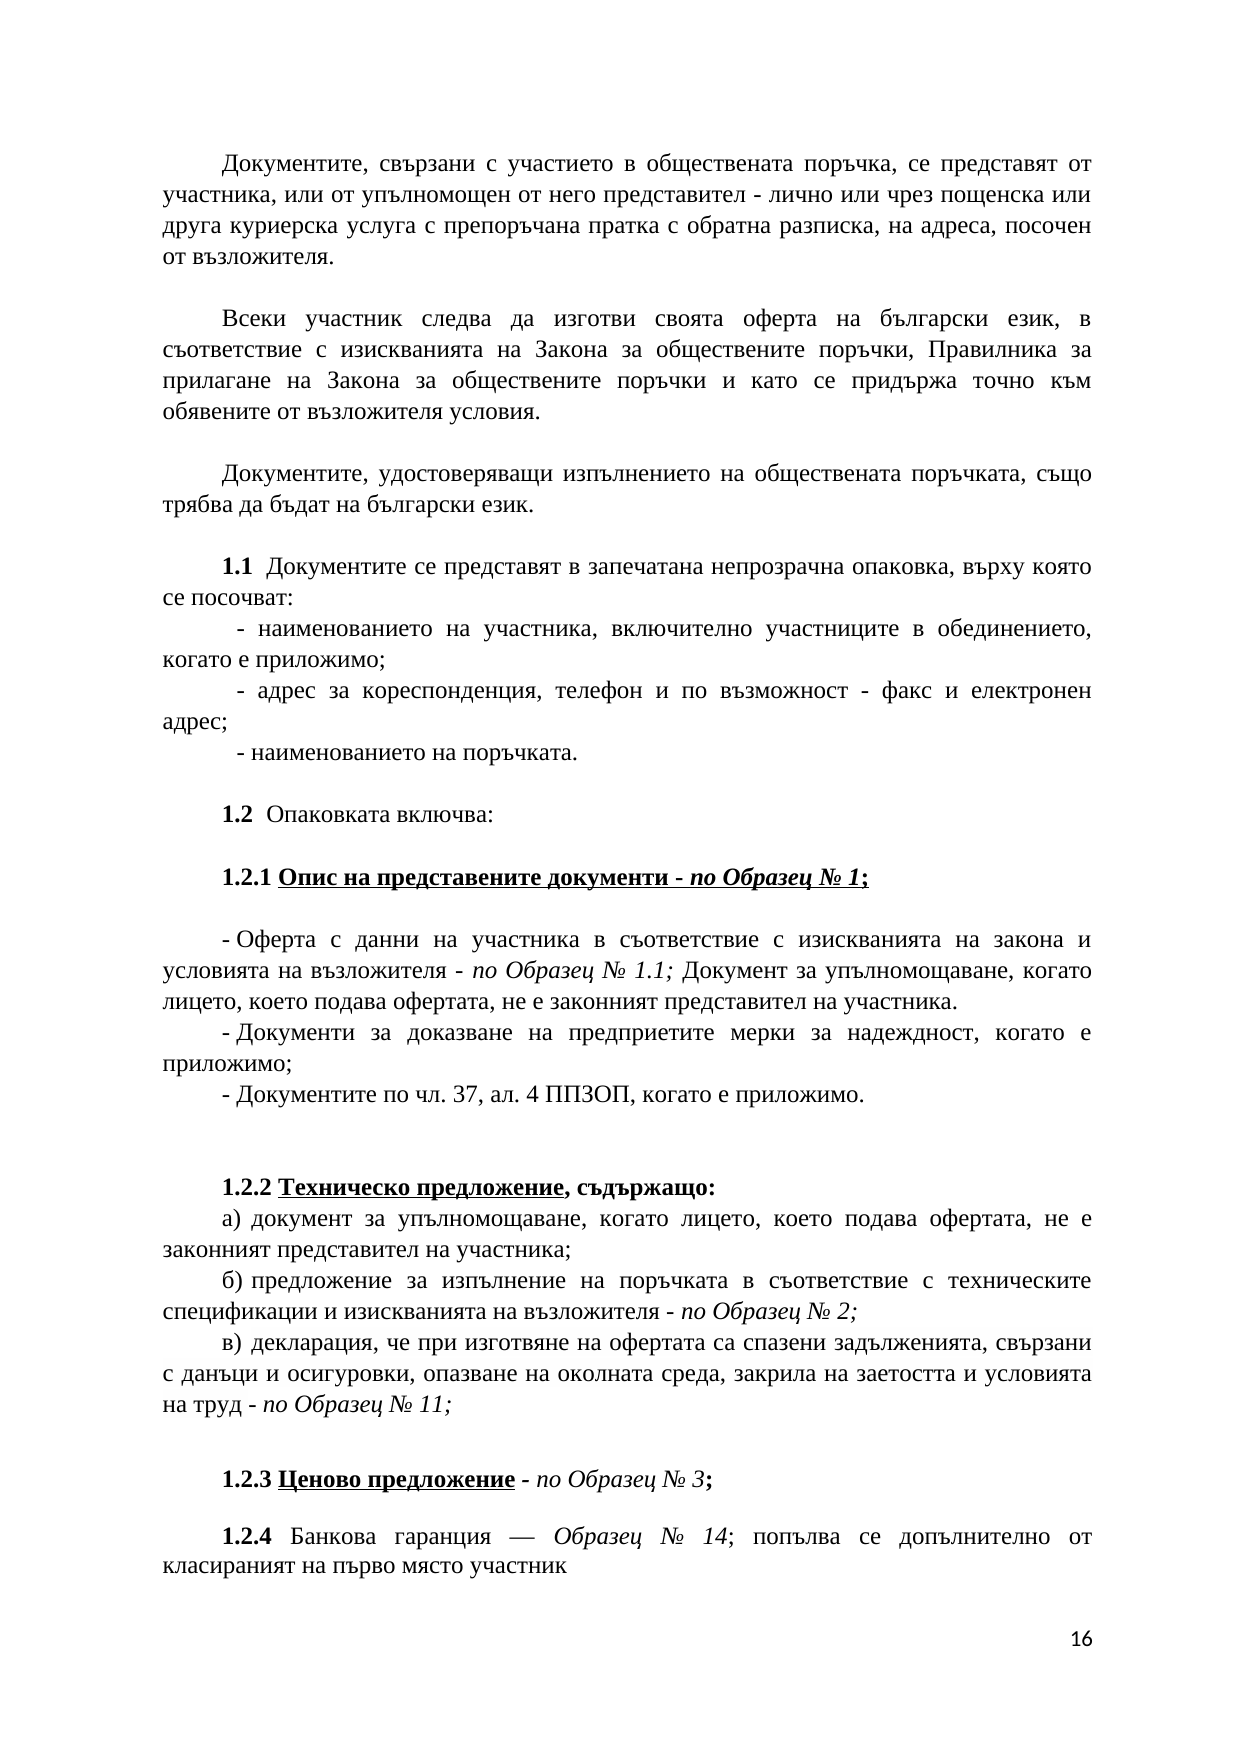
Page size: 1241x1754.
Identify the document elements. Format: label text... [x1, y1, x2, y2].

text Документите, удостоверяващи изпълнението на обществената поръчката, също трябва да бъдат на български език. [162, 458, 1093, 518]
text - адрес за кореспонденция, телефон и по възможност - факс и електронен адрес; [162, 675, 1093, 735]
list 1.2.3 Ценово предложение - по Образец № 3; [222, 1464, 1093, 1493]
list 1.2.4 Банкова гаранция — Образец № 14; попълва се допълнително от класираният на първо място участник [162, 1521, 1093, 1579]
text в) декларация, че при изготвяне на офертата са спазени задълженията, свързани с данъци и осигуровки, опазване на околната среда, закрила на заетостта и условията на труд - по Образец № 11; [162, 1327, 1093, 1418]
text Всеки участник следва да изготви своята оферта на български език, в съответствие с изискванията на Закона за обществените поръчки, Правилника за прилагане на Закона за обществените поръчки и като се придържа точно към обявените от възложителя условия. [162, 303, 1093, 425]
list Документите по чл. 37, ал. 4 ППЗОП, когато е приложимо. [162, 1079, 1093, 1108]
text 1.2.2 Техническо предложение, съдържащо: [162, 1172, 1093, 1201]
text 1.2.1 Опис на представените документи - по Образец № 1; [162, 862, 1093, 890]
list Опаковката включва: [162, 799, 1093, 828]
text б) предложение за изпълнение на поръчката в съответствие с техническите спецификации и изискванията на възложителя - по Образец № 2; [162, 1265, 1093, 1325]
text а) документ за упълномощаване, когато лицето, което подава офертата, не е законният представител на участника; [162, 1203, 1093, 1263]
text Документите, свързани с участието в обществената поръчка, се представят от участника, или от упълномощен от него представител - лично или чрез пощенска или друга куриерска услуга с препоръчана пратка с обратна разписка, на адреса, посочен от възложителя. [162, 148, 1093, 269]
text - наименованието на участника, включително участниците в обединението, когато е приложимо; [162, 613, 1093, 673]
list Документи за доказване на предприетите мерки за надеждност, когато е приложимо; [162, 1017, 1093, 1077]
list Документите се представят в запечатана непрозрачна опаковка, върху която се посочват: [162, 551, 1093, 611]
text - наименованието на поръчката. [236, 737, 1093, 766]
list Оферта с данни на участника в съответствие с изискванията на закона и условията на възложителя - по Образец № 1.1; Документ за упълномощаване, когато лицето, което подава офертата, не е законният представител на участника. [162, 924, 1093, 1014]
